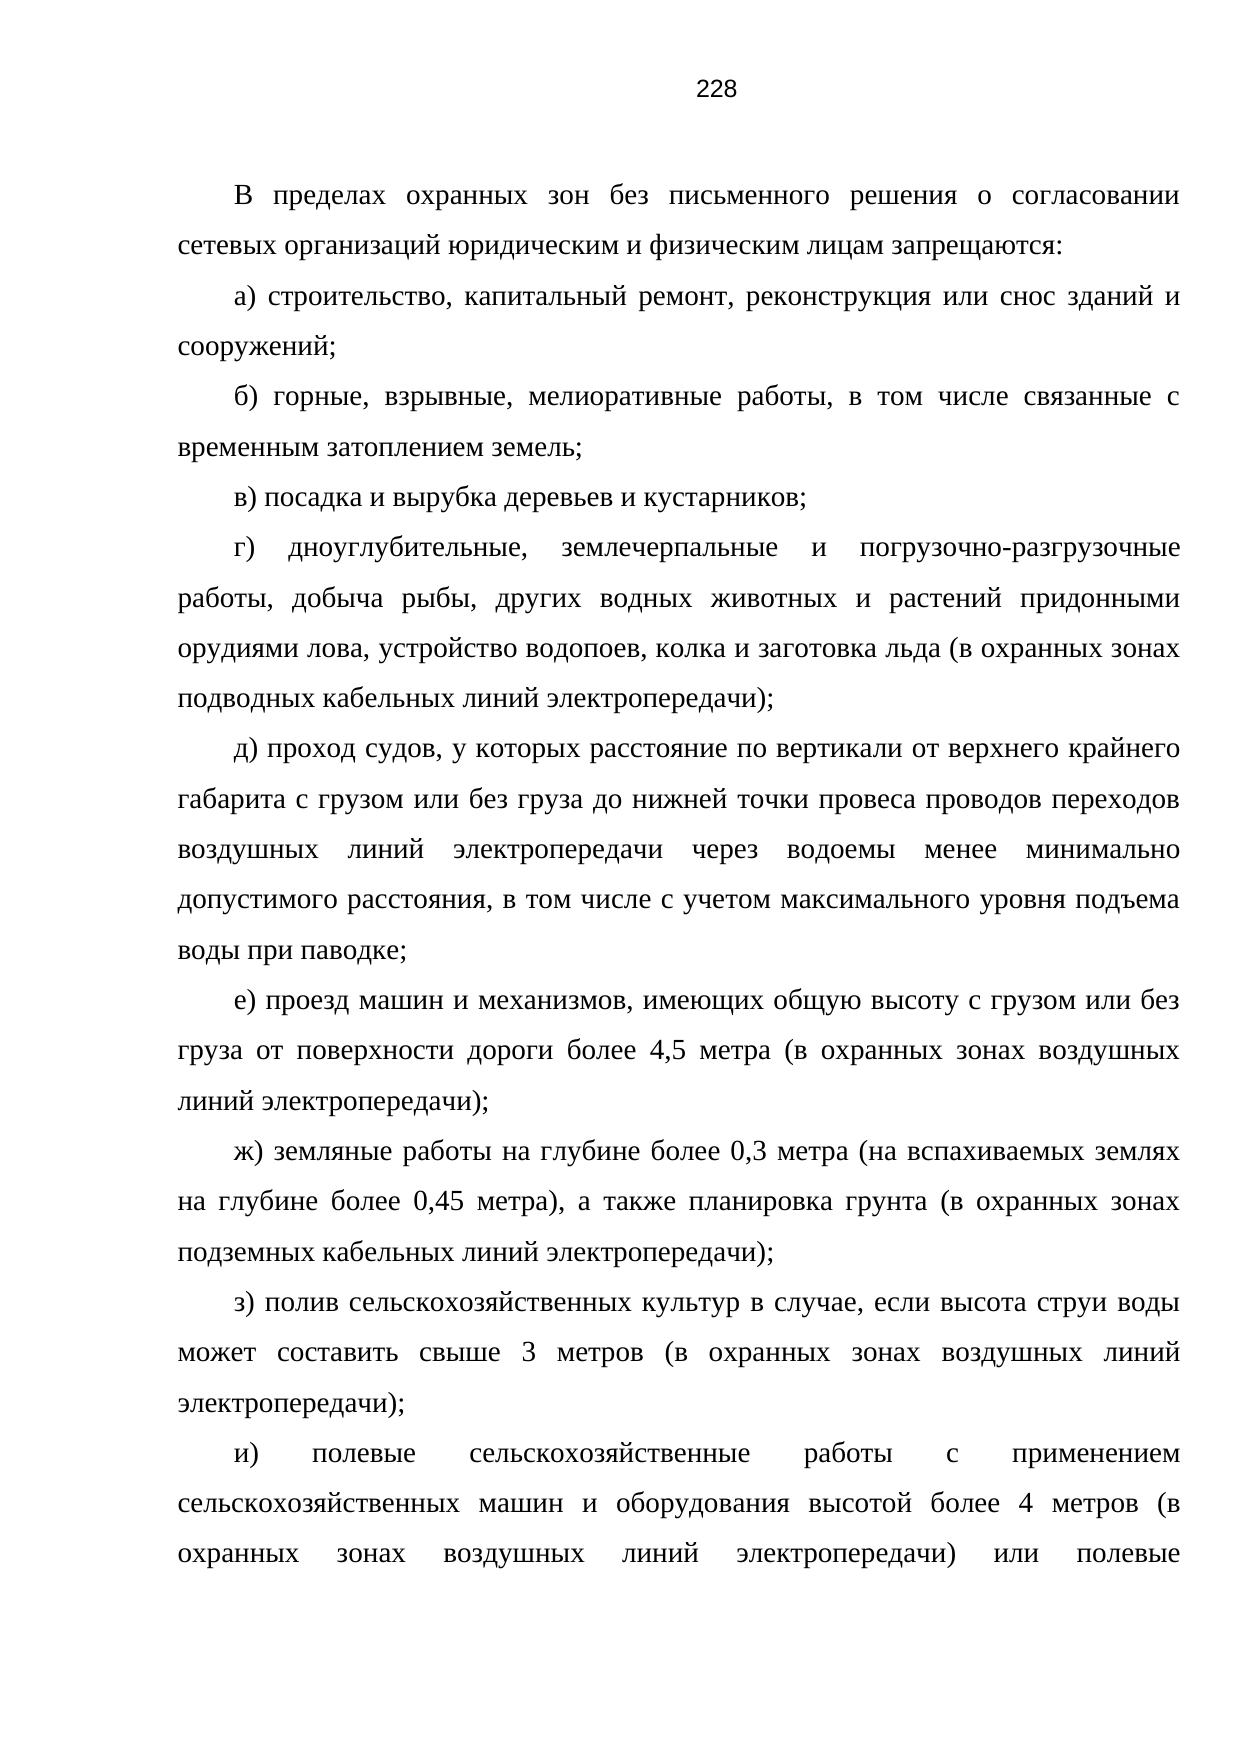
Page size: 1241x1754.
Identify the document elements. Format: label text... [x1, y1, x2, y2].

text г) дноуглубительные, землечерпальные и погрузочно-разгрузочные работы, добыча рыбы, других водных животных и растений придонными орудиями лова, устройство водопоев, колка и заготовка льда (в охранных зонах подводных кабельных линий электропередачи); [177, 529, 1181, 714]
text в) посадка и вырубка деревьев и кустарников; [177, 479, 1181, 513]
text ж) земляные работы на глубине более (на вспахиваемых землях на глубине более ), а также планировка грунта (в охранных зонах подземных кабельных линий электропередачи); [177, 1133, 1181, 1267]
text а) строительство, капитальный ремонт, реконструкция или снос зданий и сооружений; [177, 278, 1181, 362]
text е) проезд машин и механизмов, имеющих общую высоту с грузом или без груза от поверхности дороги более (в охранных зонах воздушных линий электропередачи); [177, 982, 1181, 1116]
text В пределах охранных зон без письменного решения о согласовании сетевых организаций юридическим и физическим лицам запрещаются: [177, 177, 1181, 261]
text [177, 1435, 1181, 1569]
text д) проход судов, у которых расстояние по вертикали от верхнего крайнего габарита с грузом или без груза до нижней точки провеса проводов переходов воздушных линий электропередачи через водоемы менее минимально допустимого расстояния, в том числе с учетом максимального уровня подъема воды при паводке; [177, 731, 1181, 965]
text з) полив сельскохозяйственных культур в случае, если высота струи воды может составить свыше (в охранных зонах воздушных линий электропередачи); [177, 1284, 1181, 1418]
text б) горные, взрывные, мелиоративные работы, в том числе связанные с временным затоплением земель; [177, 378, 1181, 462]
